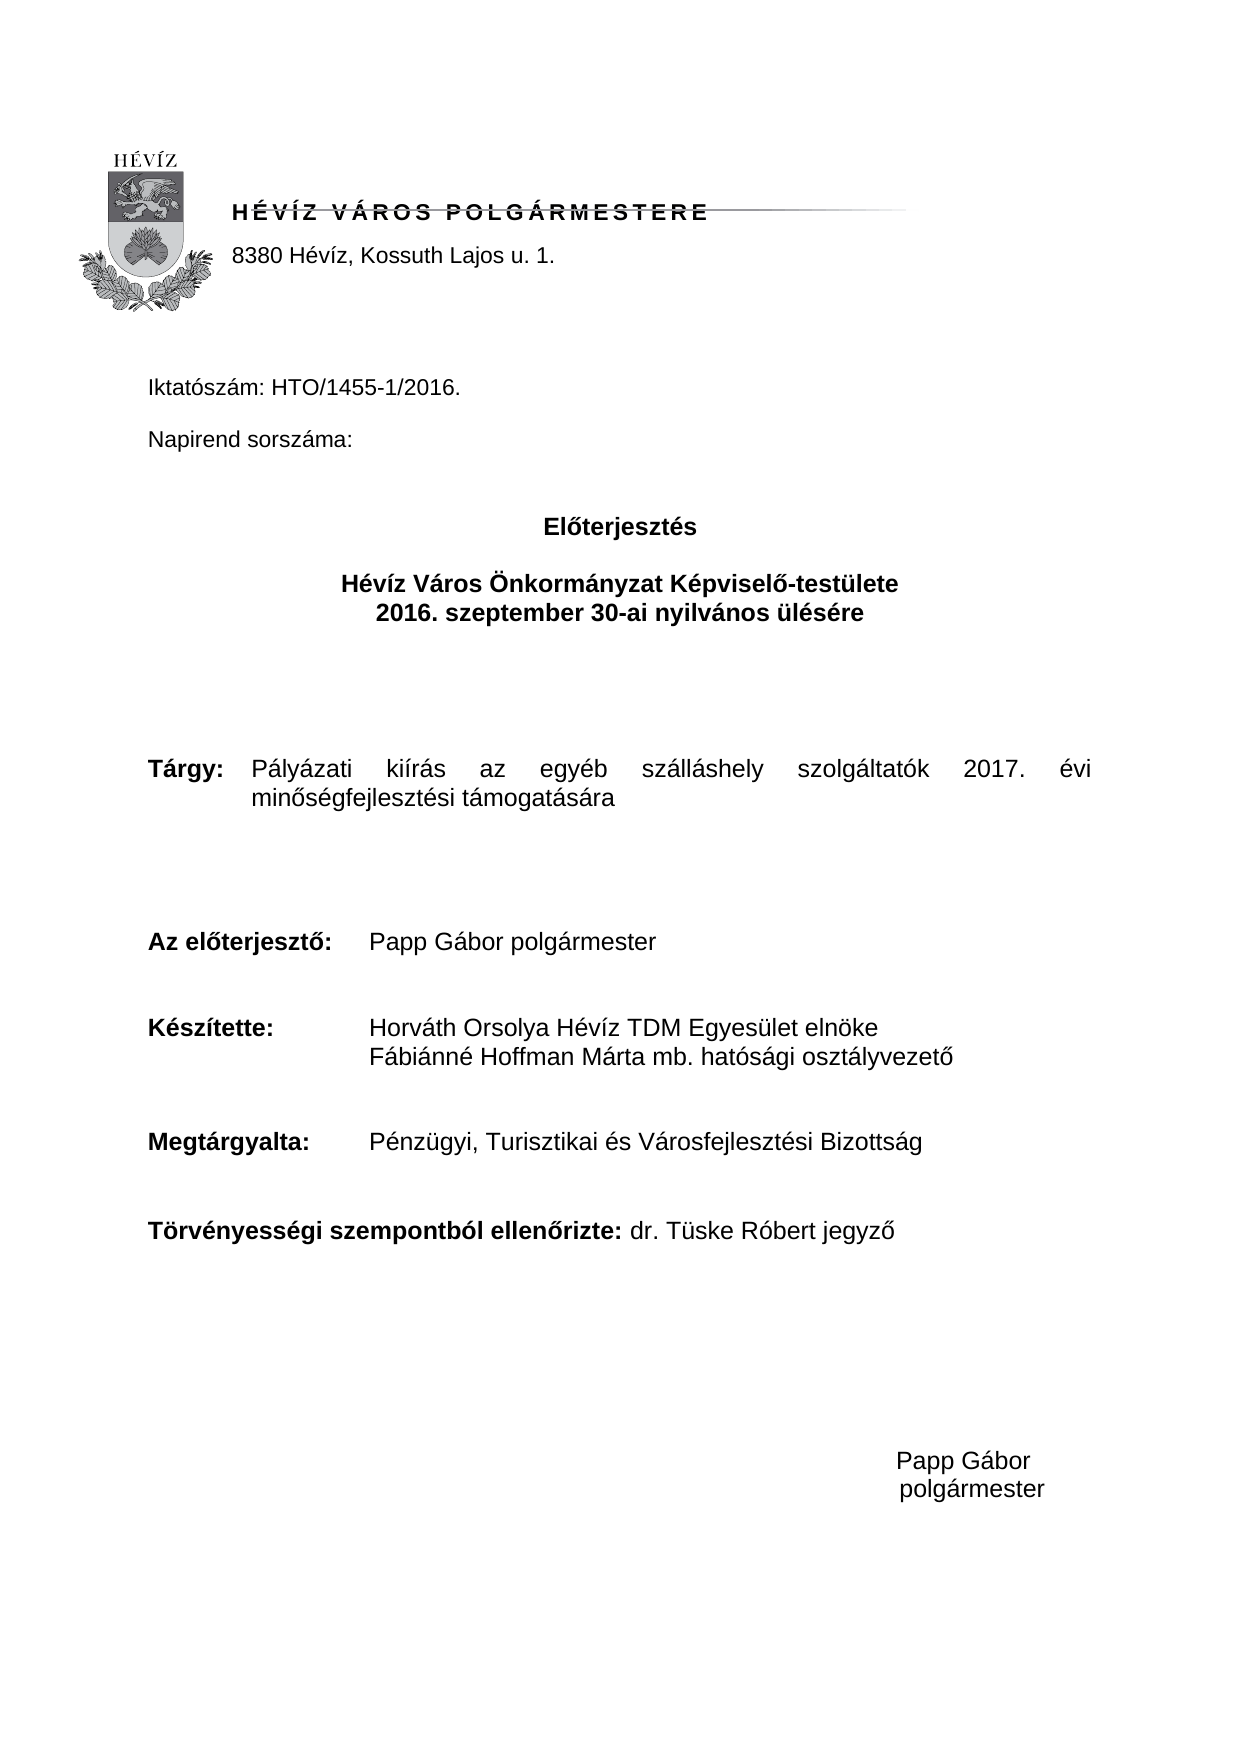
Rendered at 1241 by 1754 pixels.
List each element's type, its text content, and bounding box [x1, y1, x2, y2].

text Fábiánné Hoffman Márta mb. hatósági osztályvezető [369, 1042, 1093, 1071]
text HÉVÍZ VÁROS POLGÁRMESTERE [184, 199, 1093, 225]
text Iktatószám: HTO/1455-1/2016. [148, 373, 1093, 400]
text Készítette: Horváth Orsolya Hévíz TDM Egyesület elnöke [148, 1013, 1093, 1042]
text Megtárgyalta: Pénzügyi, Turisztikai és Városfejlesztési Bizottság [148, 1127, 1093, 1155]
text 8380 Hévíz, Kossuth Lajos u. 1. [172, 242, 1093, 268]
text 2016. szeptember 30-ai nyilvános ülésére [148, 598, 1093, 626]
text Napirend sorszáma: [148, 426, 1093, 452]
text Papp Gábor [148, 1446, 1093, 1474]
text Tárgy: Pályázati kiírás az egyéb szálláshely szolgáltatók 2017. évi minőségfejlesztési támogatására [148, 754, 1093, 812]
text Előterjesztés [148, 511, 1093, 540]
text Az előterjesztő: Papp Gábor polgármester [148, 927, 1093, 956]
text Törvényességi szempontból ellenőrizte: dr. Tüske Róbert jegyző [148, 1216, 1093, 1245]
text polgármester [148, 1474, 1093, 1503]
text Hévíz Város Önkormányzat Képviselő-testülete [148, 569, 1093, 598]
